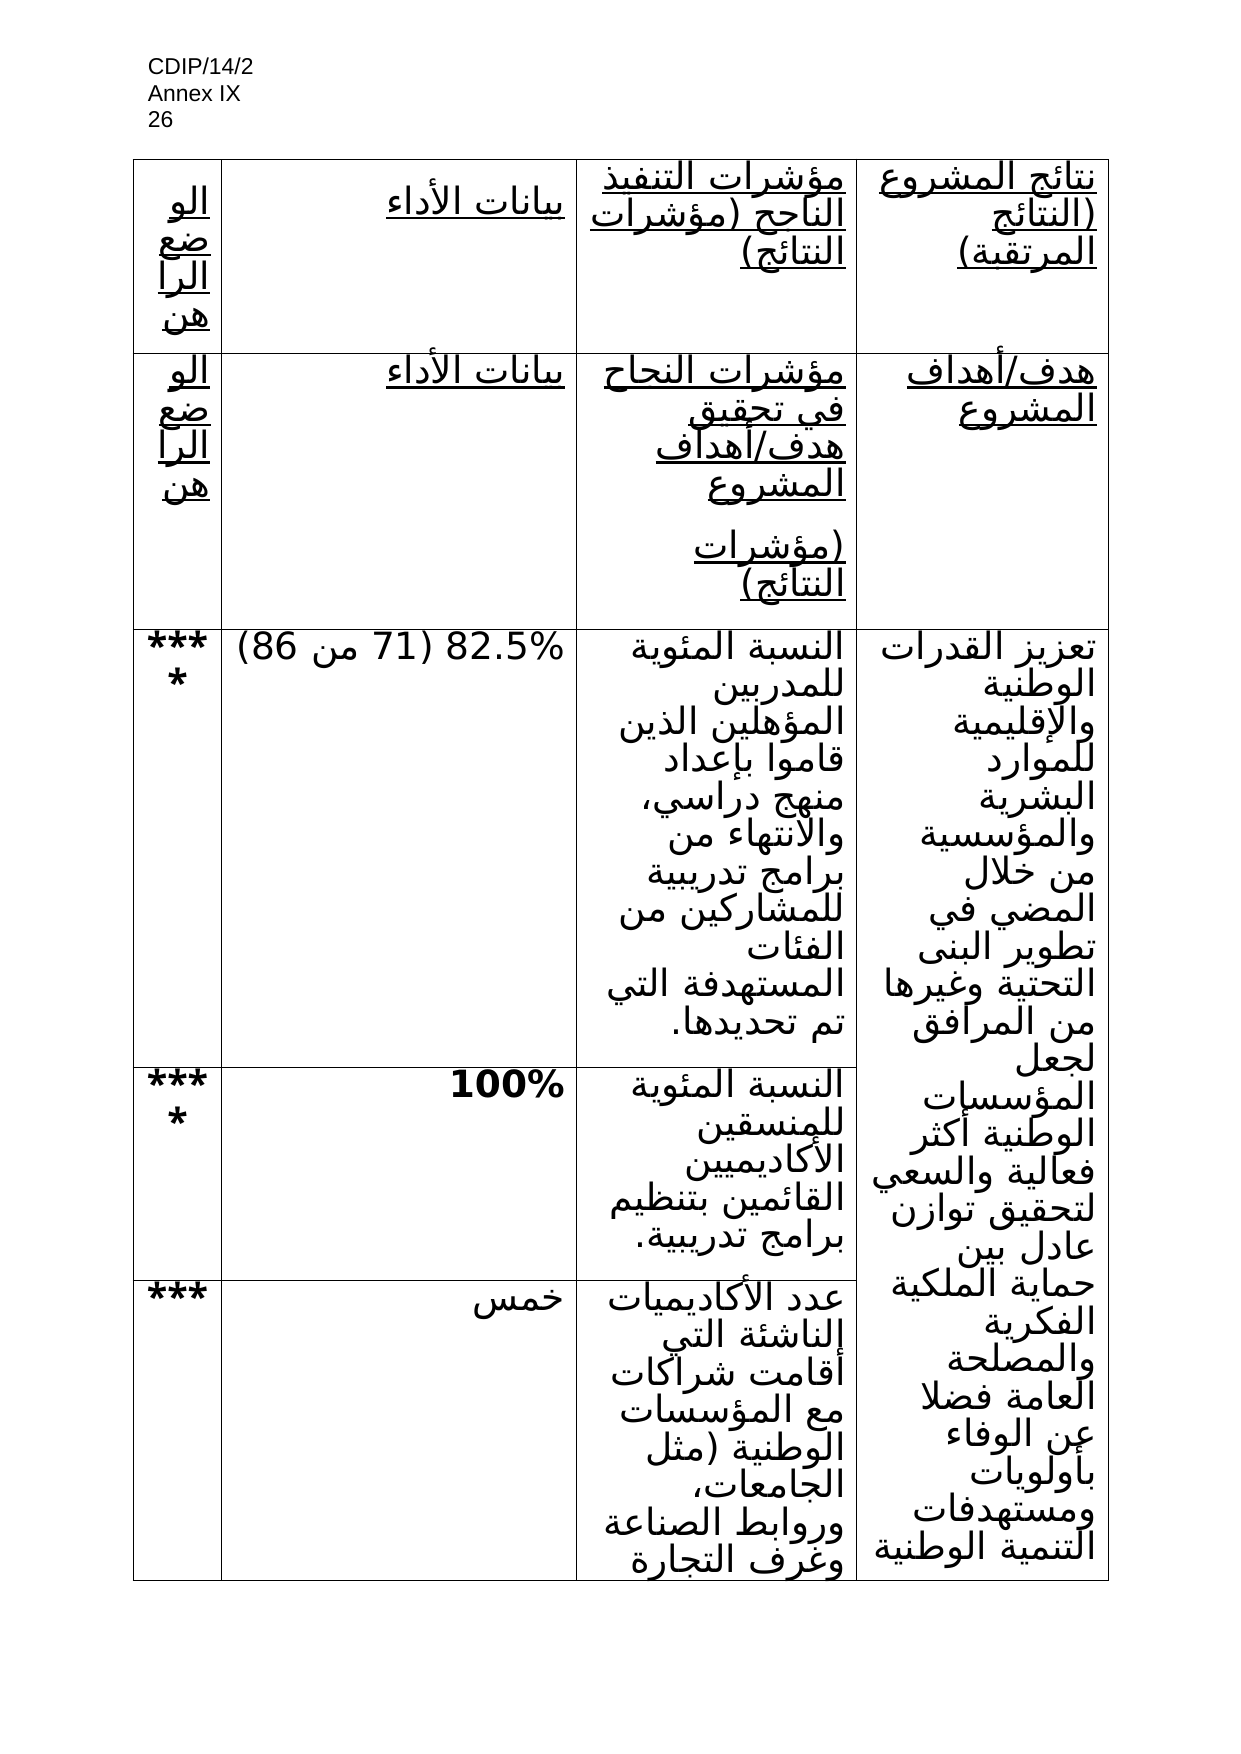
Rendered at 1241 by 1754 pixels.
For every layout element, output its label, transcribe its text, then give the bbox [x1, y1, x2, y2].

table_header الوضع الراهن [134, 160, 221, 353]
table_cell 82.5% (71 من 86) [222, 630, 576, 1067]
table_cell النسبة المئوية للمدربين المؤهلين الذين قاموا بإعداد منهج دراسي، والانتهاء من برامج تدريبية للمشاركين من الفئات المستهدفة التي تم تحديدها. [577, 630, 856, 1067]
table_cell مؤشرات النجاح في تحقيق هدف/أهداف المشروع (مؤشرات النتائج) [577, 354, 856, 629]
table_cell *** [134, 1281, 221, 1580]
table_cell تعزيز القدرات الوطنية والإقليمية للموارد البشرية والمؤسسية من خلال المضي في تطوير البنى التحتية وغيرها من المرافق لجعل المؤسسات الوطنية أكثر فعالية والسعي لتحقيق توازن عادل بين حماية الملكية الفكرية والمصلحة العامة فضلا عن الوفاء بأولويات ومستهدفات التنمية الوطنية لتلبية الطلب المحلي المتزايد من أخصائيي الملكية الفكرية، والمهنيين والمسؤولين الحكوميين وغيرهم من مختلف أصحاب المصلحة. [857, 630, 1108, 1580]
table_cell بيانات الأداء [222, 354, 576, 629]
table_header مؤشرات التنفيذ الناجح (مؤشرات النتائج) [577, 160, 856, 353]
table_cell **** [134, 630, 221, 1067]
table_cell **** [134, 1068, 221, 1280]
table_cell النسبة المئوية للمنسقين الأكاديميين القائمين بتنظيم برامج تدريبية. [577, 1068, 856, 1280]
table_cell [577, 1281, 856, 1580]
table_cell خمس [222, 1281, 576, 1580]
table_cell 100% [222, 1068, 576, 1280]
table_cell هدف/أهداف المشروع [857, 354, 1108, 629]
table_cell الوضع الراهن [134, 354, 221, 629]
table_header بيانات الأداء [222, 160, 576, 353]
table_header نتائج المشروع (النتائج المرتقبة) [857, 160, 1108, 353]
